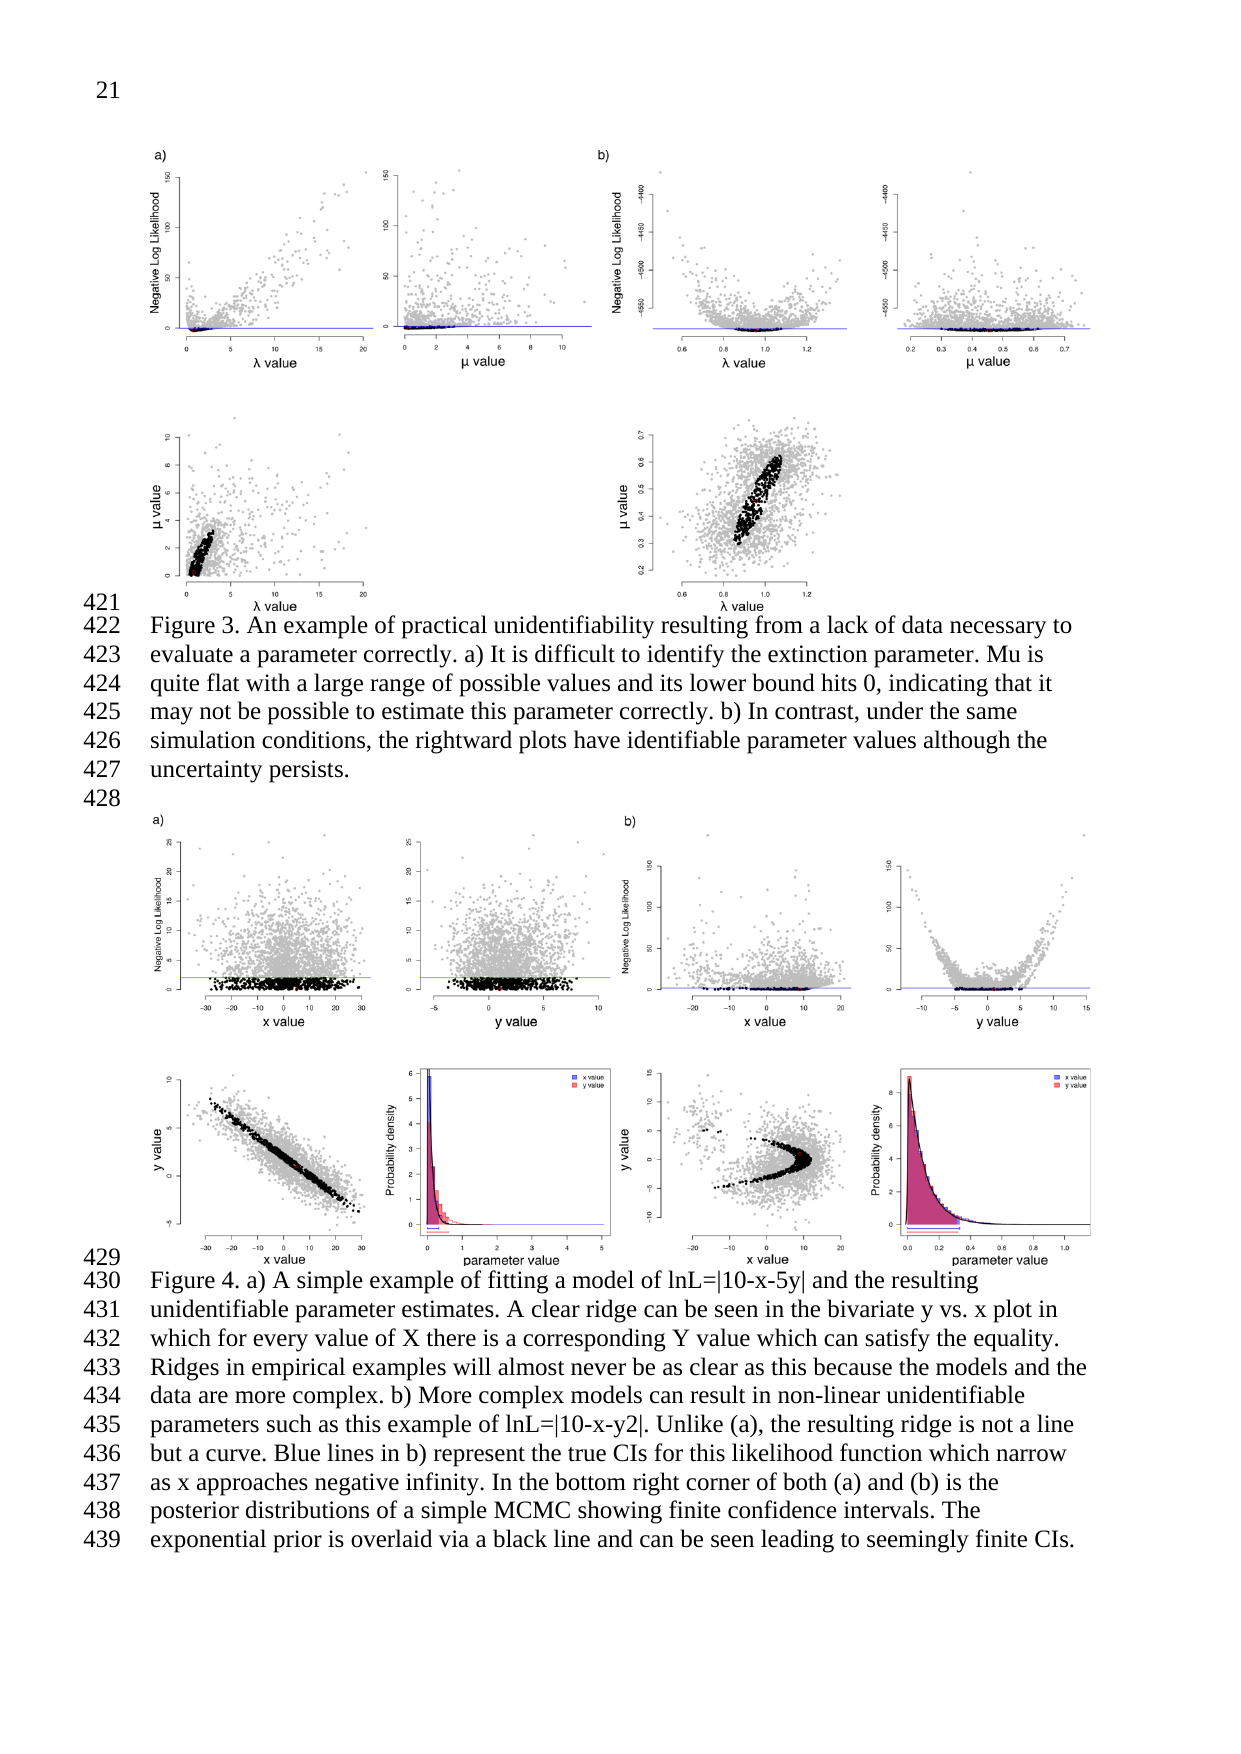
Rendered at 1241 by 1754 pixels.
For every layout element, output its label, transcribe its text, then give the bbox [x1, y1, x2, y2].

text Figure 4. a) A simple example of fitting a model of lnL=|10-x-5y| and the resulting unidentifiable parameter estimates. A clear ridge can be seen in the bivariate y vs. x plot in which for every value of X there is a corresponding Y value which can satisfy the equality. Ridges in empirical examples will almost never be as clear as this because the models and the data are more complex. b) More complex models can result in non-linear unidentifiable parameters such as this example of lnL=|10-x-y2|. Unlike (a), the resulting ridge is not a line but a curve. Blue lines in b) represent the true CIs for this likelihood function which narrow as x approaches negative infinity. In the bottom right corner of both (a) and (b) is the posterior distributions of a simple MCMC showing finite confidence intervals. The exponential prior is overlaid via a black line and can be seen leading to seemingly finite CIs. [150, 1266, 1090, 1553]
picture [150, 811, 1091, 1266]
text Figure 3. An example of practical unidentifiability resulting from a lack of data necessary to evaluate a parameter correctly. a) It is difficult to identify the extinction parameter. Mu is quite flat with a large range of possible values and its lower bound hits 0, indicating that it may not be possible to estimate this parameter correctly. b) In contrast, under the same simulation conditions, the rightward plots have identifiable parameter values although the uncertainty persists. [150, 611, 1090, 783]
picture [150, 150, 1091, 611]
